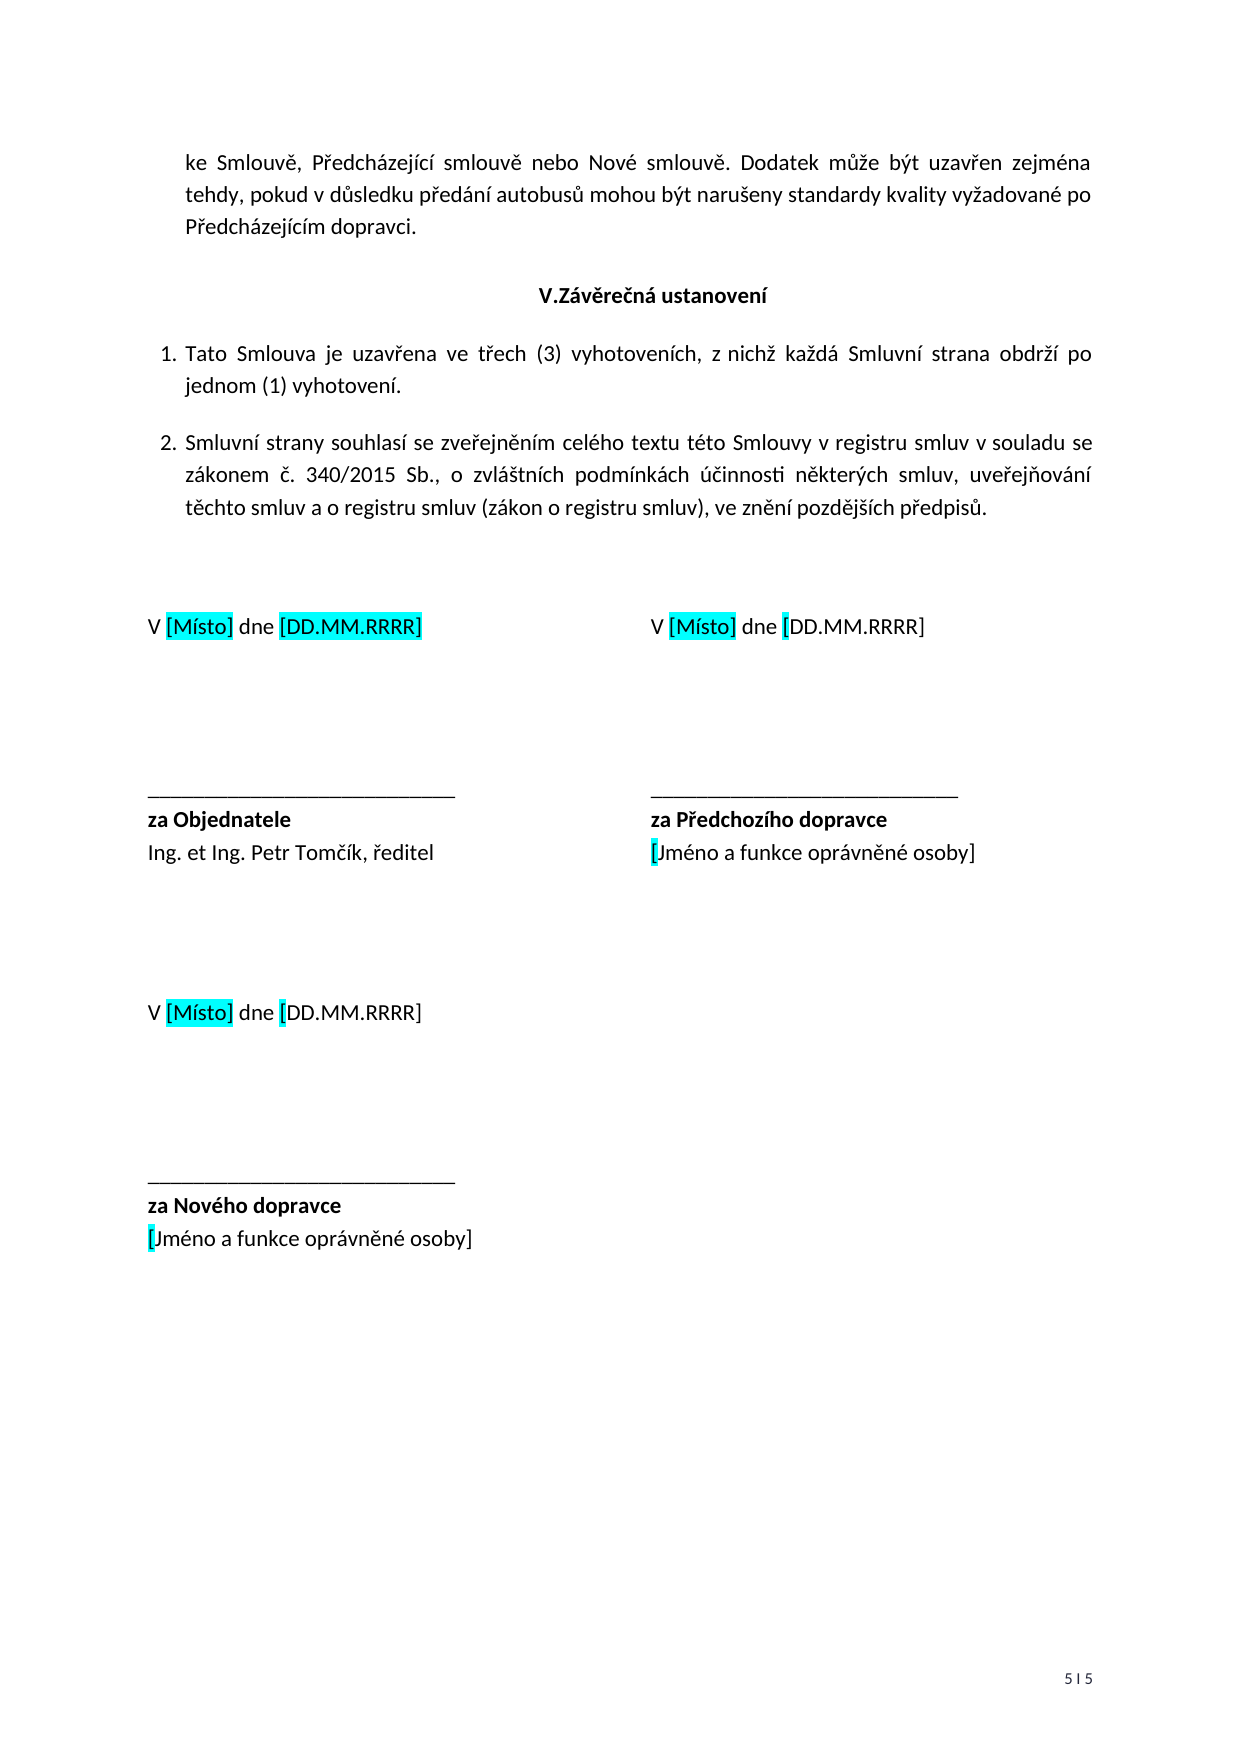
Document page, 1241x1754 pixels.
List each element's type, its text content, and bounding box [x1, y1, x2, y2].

text ___________________________ ___________________________ [148, 773, 1093, 801]
text V dne V dne [422, 612, 669, 640]
text za Nového dopravce [148, 1192, 1093, 1220]
text V dne V dne [233, 612, 279, 640]
text Ing. et Ing. Petr Tomčík, ředitel [148, 838, 651, 866]
text ___________________________ [148, 1159, 1093, 1187]
list Tato Smlouva je uzavřena ve třech (3) vyhotoveních, z nichž každá Smluvní strana obdrží po jednom (1) vyhotovení. [177, 339, 1093, 399]
text V dne V dne [789, 612, 1093, 640]
text Ing. et Ing. Petr Tomčík, ředitel [658, 838, 1093, 866]
text V dne [148, 998, 1093, 1027]
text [177, 148, 1093, 240]
text Závěrečná ustanovení [223, 282, 1093, 310]
text Smluvní strany souhlasí se zveřejněním celého textu této Smlouvy v registru smluv v souladu se zákonem č. 340/2015 Sb., o zvláštních podmínkách účinnosti některých smluv, uveřejňování těchto smluv a o registru smluv (zákon o registru smluv), ve znění pozdějších předpisů. [177, 428, 1093, 521]
text za Objednatele za Předchozího dopravce [148, 805, 1093, 833]
text V dne V dne [736, 612, 782, 640]
